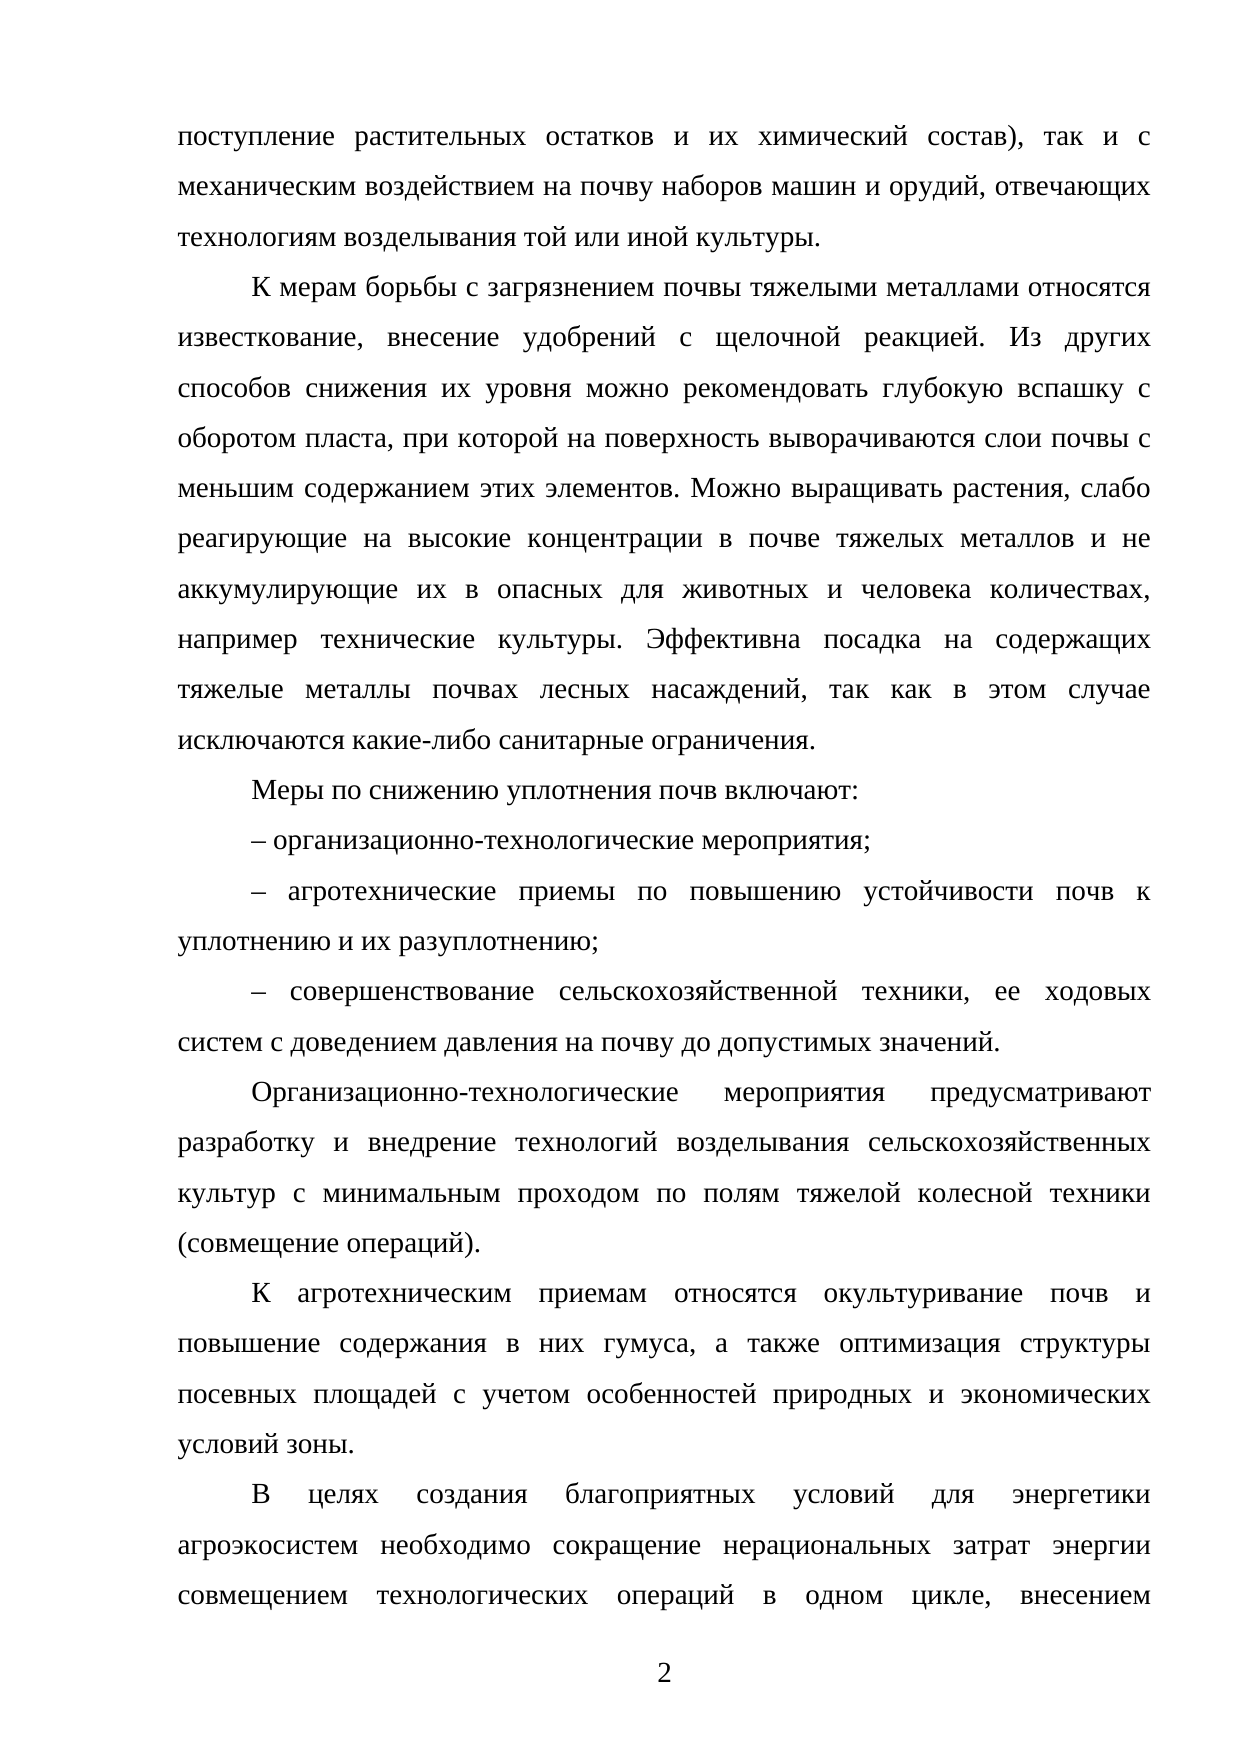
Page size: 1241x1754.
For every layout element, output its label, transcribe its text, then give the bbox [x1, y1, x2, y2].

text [177, 118, 1152, 252]
text – агротехнические приемы по повышению устойчивости почв к уплотнению и их разуплотнению; [177, 873, 1152, 957]
text К мерам борьбы с загрязнением почвы тяжелыми металлами относятся известкование, внесение удобрений с щелочной реакцией. Из других способов снижения их уровня можно рекомендовать глубокую вспашку с оборотом пласта, при которой на поверхность выворачиваются слои почвы с меньшим содержанием этих элементов. Можно выращивать растения, слабо реагирующие на высокие концентрации в почве тяжелых металлов и не аккумулирующие их в опасных для животных и человека количествах, например технические культуры. Эффективна посадка на содержащих тяжелые металлы почвах лесных насаждений, так как в этом случае исключаются какие-либо санитарные ограничения. [177, 269, 1152, 755]
text Меры по снижению уплотнения почв включают: [177, 772, 1152, 806]
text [177, 1477, 1152, 1611]
text Организационно-технологические мероприятия предусматривают разработку и внедрение технологий возделывания сельскохозяйственных культур с минимальным проходом по полям тяжелой колесной техники (совмещение операций). [177, 1074, 1152, 1258]
text К агротехническим приемам относятся окультуривание почв и повышение содержания в них гумуса, а также оптимизация структуры посевных площадей с учетом особенностей природных и экономических условий зоны. [177, 1275, 1152, 1460]
text – совершенствование сельскохозяйственной техники, ее ходовых систем с доведением давления на почву до допустимых значений. [177, 973, 1152, 1057]
text – организационно-технологические мероприятия; [177, 822, 1152, 856]
